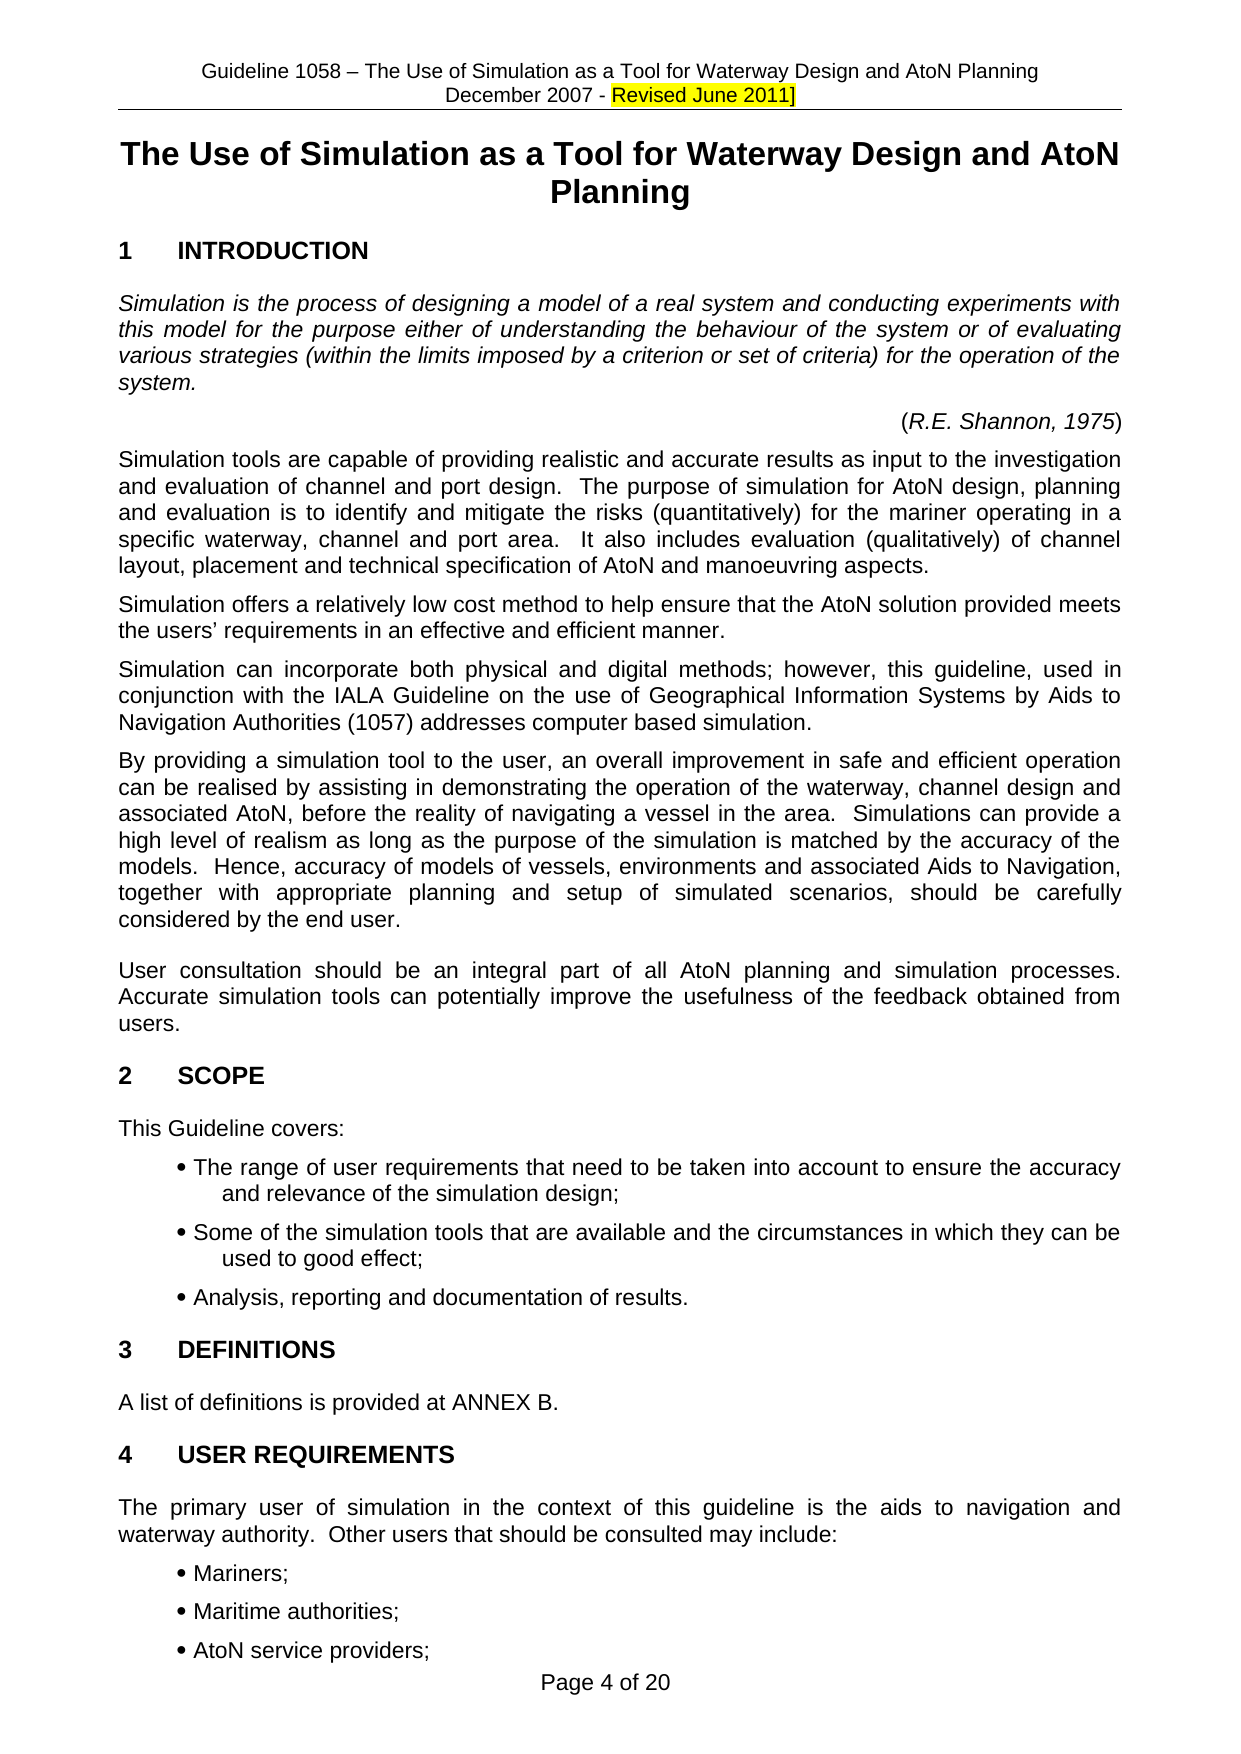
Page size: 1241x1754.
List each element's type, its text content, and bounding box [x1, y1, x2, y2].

text AtoN service providers; [177, 1637, 1122, 1663]
text A list of definitions is provided at ANNEX B. [118, 1389, 1122, 1416]
text Analysis, reporting and documentation of results. [177, 1284, 1122, 1310]
text This Guideline covers: [118, 1115, 1122, 1141]
text Simulation can incorporate both physical and digital methods; however, this guideline, used in conjunction with the IALA Guideline on the use of Geographical Information Systems by Aids to Navigation Authorities (1057) addresses computer based simulation. [118, 656, 1122, 735]
text (R.E. Shannon, 1975) [118, 408, 1122, 434]
text The primary user of simulation in the context of this guideline is the aids to navigation and waterway authority. Other users that should be consulted may include: [118, 1494, 1122, 1547]
text Mariners; [177, 1559, 1122, 1586]
text Simulation offers a relatively low cost method to help ensure that the AtoN solution provided meets the users’ requirements in an effective and efficient manner. [118, 591, 1122, 643]
text The Use of Simulation as a Tool for Waterway Design and AtoN Planning [118, 134, 1122, 211]
text Maritime authorities; [177, 1598, 1122, 1625]
subtitle Introduction [118, 236, 1122, 265]
subtitle Scope [118, 1061, 1122, 1090]
text Some of the simulation tools that are available and the circumstances in which they can be used to good effect; [177, 1219, 1122, 1272]
text User consultation should be an integral part of all AtoN planning and simulation processes. Accurate simulation tools can potentially improve the usefulness of the feedback obtained from users. [118, 957, 1122, 1036]
subtitle Definitions [118, 1335, 1122, 1364]
subtitle User requirements [118, 1441, 1122, 1469]
text Simulation is the process of designing a model of a real system and conducting experiments with this model for the purpose either of understanding the behaviour of the system or of evaluating various strategies (within the limits imposed by a criterion or set of criteria) for the operation of the system. [118, 290, 1122, 395]
text By providing a simulation tool to the user, an overall improvement in safe and efficient operation can be realised by assisting in demonstrating the operation of the waterway, channel design and associated AtoN, before the reality of navigating a vessel in the area. Simulations can provide a high level of realism as long as the purpose of the simulation is matched by the accuracy of the models. Hence, accuracy of models of vessels, environments and associated Aids to Navigation, together with appropriate planning and setup of simulated scenarios, should be carefully considered by the end user. [118, 747, 1122, 932]
text The range of user requirements that need to be taken into account to ensure the accuracy and relevance of the simulation design; [177, 1154, 1122, 1206]
text Simulation tools are capable of providing realistic and accurate results as input to the investigation and evaluation of channel and port design. The purpose of simulation for AtoN design, planning and evaluation is to identify and mitigate the risks (quantitatively) for the mariner operating in a specific waterway, channel and port area. It also includes evaluation (qualitatively) of channel layout, placement and technical specification of AtoN and manoeuvring aspects. [118, 446, 1122, 578]
